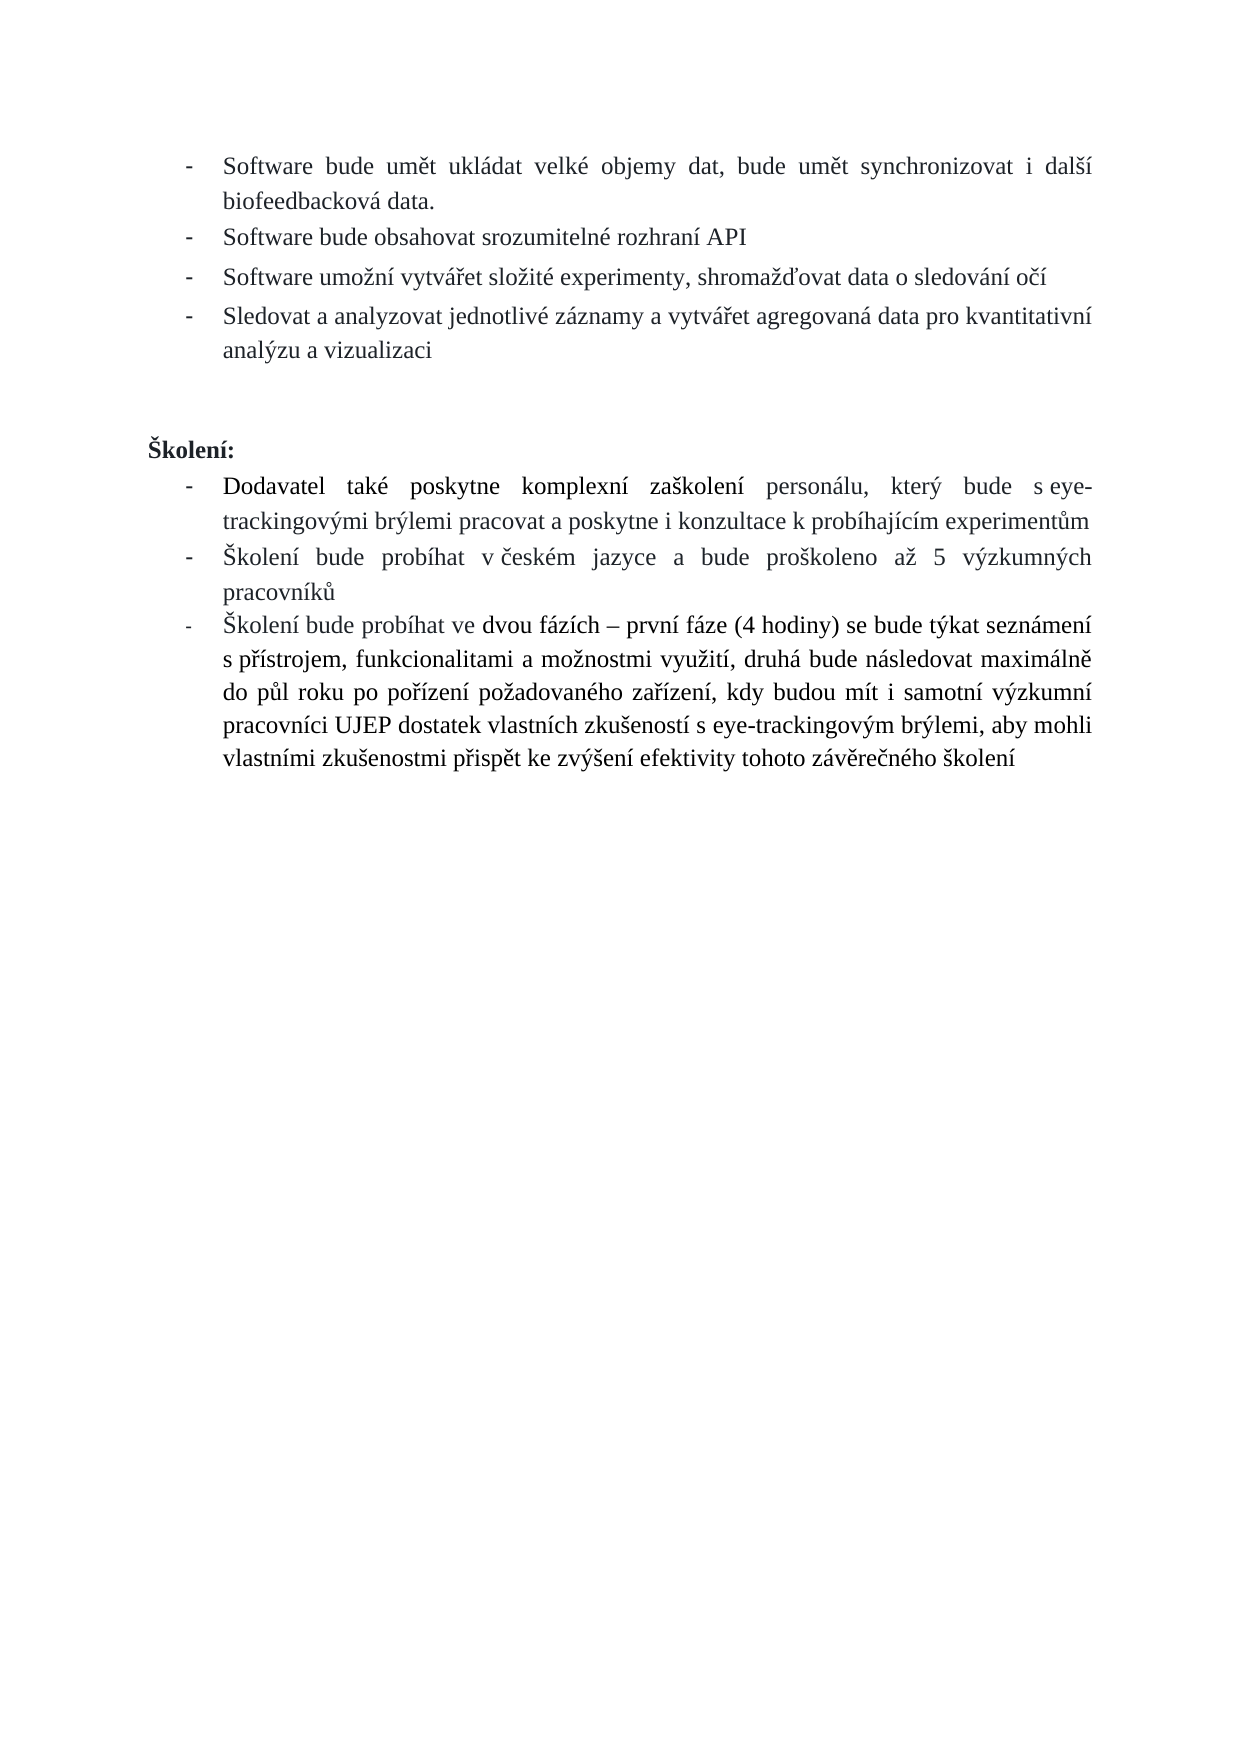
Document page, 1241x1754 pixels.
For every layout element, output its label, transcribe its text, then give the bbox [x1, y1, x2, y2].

list Dodavatel také poskytne komplexní zaškolení personálu, který bude s eye-trackingovými brýlemi pracovat a poskytne i konzultace k probíhajícím experimentům [185, 468, 1093, 535]
list Školení bude probíhat v českém jazyce a bude proškoleno až 5 výzkumných pracovníků [185, 539, 1093, 606]
list Software umožní vytvářet složité experimenty, shromažďovat data o sledování očí [185, 258, 1093, 292]
list Software bude obsahovat srozumitelné rozhraní API [185, 219, 1093, 253]
list Software bude umět ukládat velké objemy dat, bude umět synchronizovat i další biofeedbacková data. [185, 148, 1093, 215]
list Sledovat a analyzovat jednotlivé záznamy a vytvářet agregovaná data pro kvantitativní analýzu a vizualizaci [185, 297, 1093, 364]
list Školení bude probíhat ve dvou fázích – první fáze (4 hodiny) se bude týkat seznámení s přístrojem, funkcionalitami a možnostmi využití, druhá bude následovat maximálně do půl roku po pořízení požadovaného zařízení, kdy budou mít i samotní výzkumní pracovníci UJEP dostatek vlastních zkušeností s eye-trackingovým brýlemi, aby mohli vlastními zkušenostmi přispět ke zvýšení efektivity tohoto závěrečného školení [185, 610, 1093, 772]
text Školení: [148, 435, 1093, 463]
